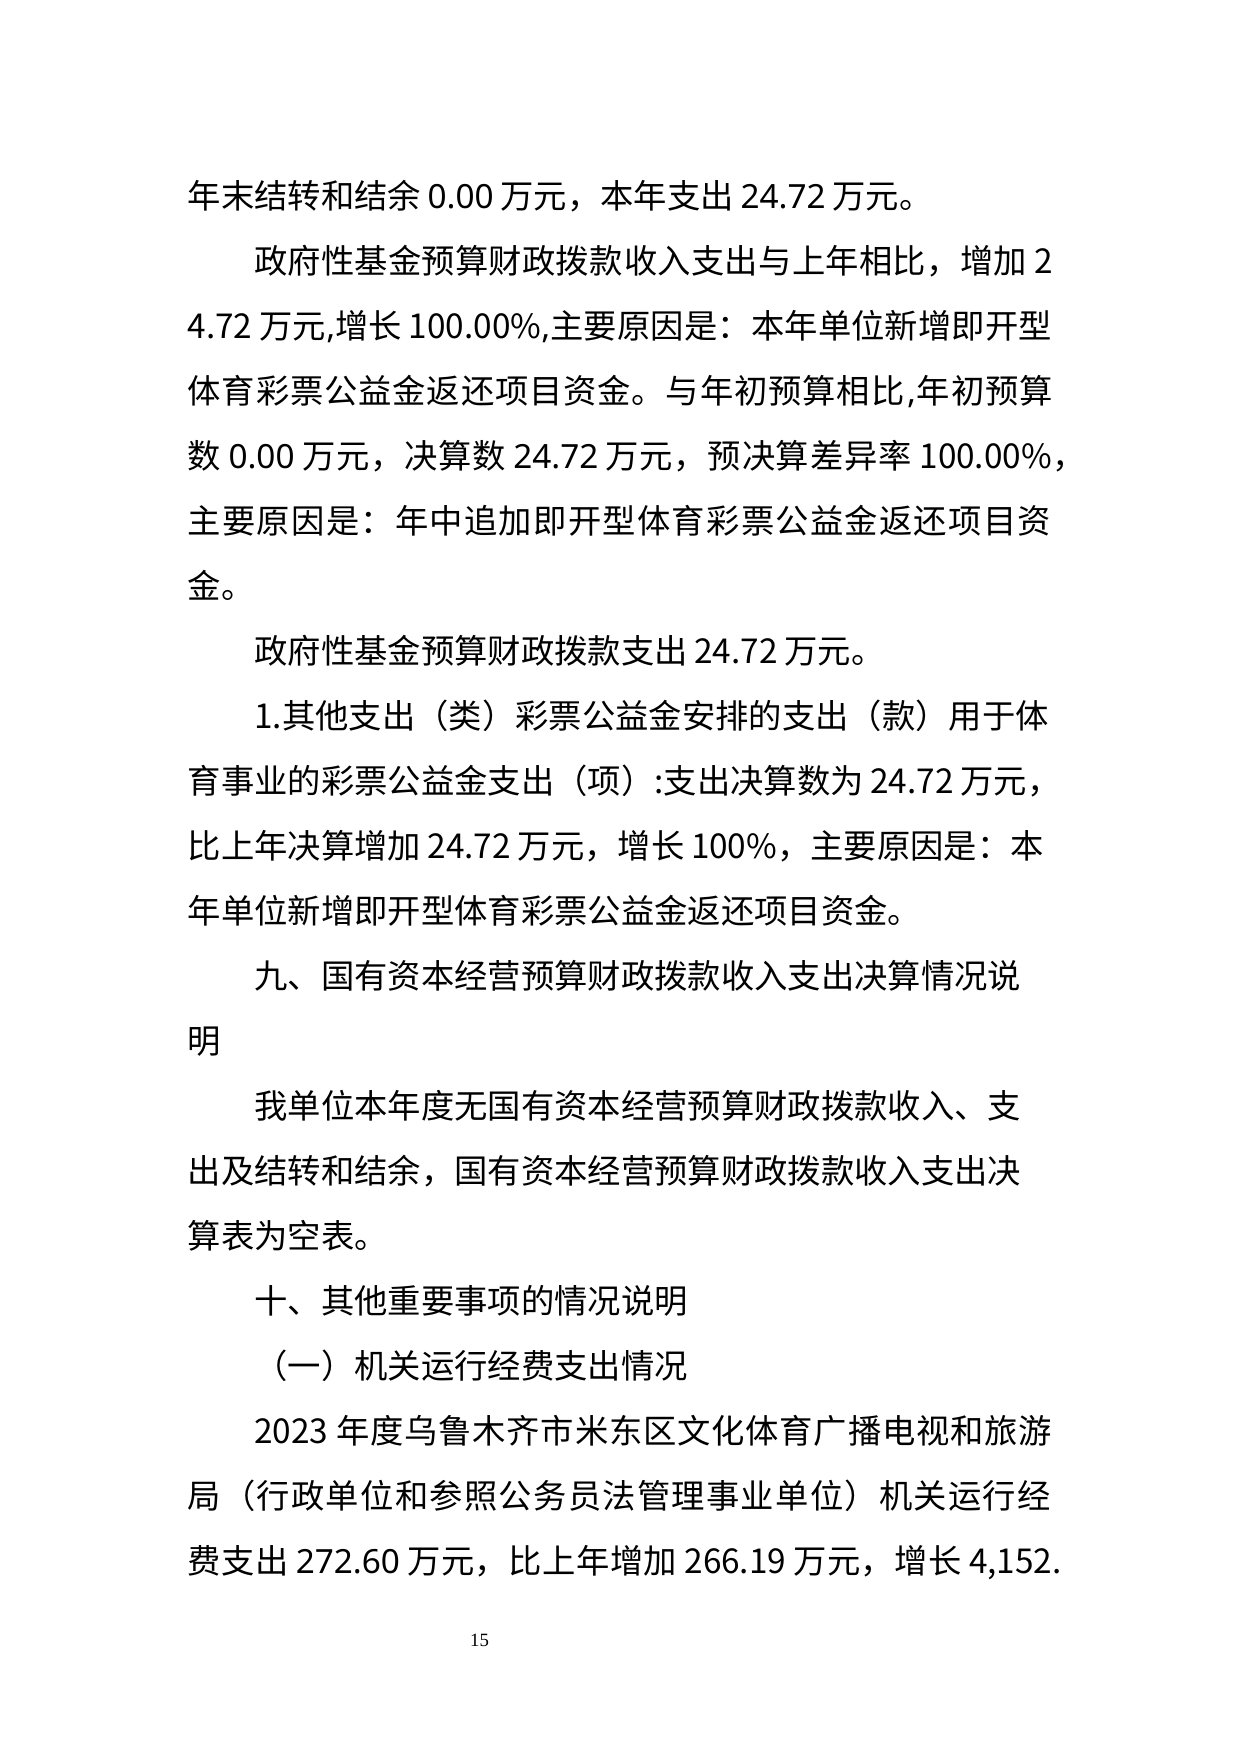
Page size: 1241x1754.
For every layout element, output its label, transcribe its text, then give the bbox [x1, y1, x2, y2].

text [187, 1397, 1053, 1592]
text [187, 162, 1053, 227]
text 十、其他重要事项的情况说明 [187, 1267, 1053, 1332]
text 政府性基金预算财政拨款收入支出与上年相比，增加24.72万元,增长100.00%,主要原因是：本年单位新增即开型体育彩票公益金返还项目资金。与年初预算相比,年初预算数0.00万元，决算数24.72万元，预决算差异率100.00%，主要原因是：年中追加即开型体育彩票公益金返还项目资金。 [187, 227, 1053, 617]
text 九、国有资本经营预算财政拨款收入支出决算情况说明 [187, 942, 1053, 1072]
text （一）机关运行经费支出情况 [187, 1332, 1053, 1397]
text 我单位本年度无国有资本经营预算财政拨款收入、支出及结转和结余，国有资本经营预算财政拨款收入支出决算表为空表。 [187, 1072, 1053, 1267]
text 1.其他支出（类）彩票公益金安排的支出（款）用于体育事业的彩票公益金支出（项）:支出决算数为24.72万元，比上年决算增加24.72万元，增长100%，主要原因是：本年单位新增即开型体育彩票公益金返还项目资金。 [187, 682, 1053, 942]
text 政府性基金预算财政拨款支出24.72万元。 [187, 617, 1053, 682]
